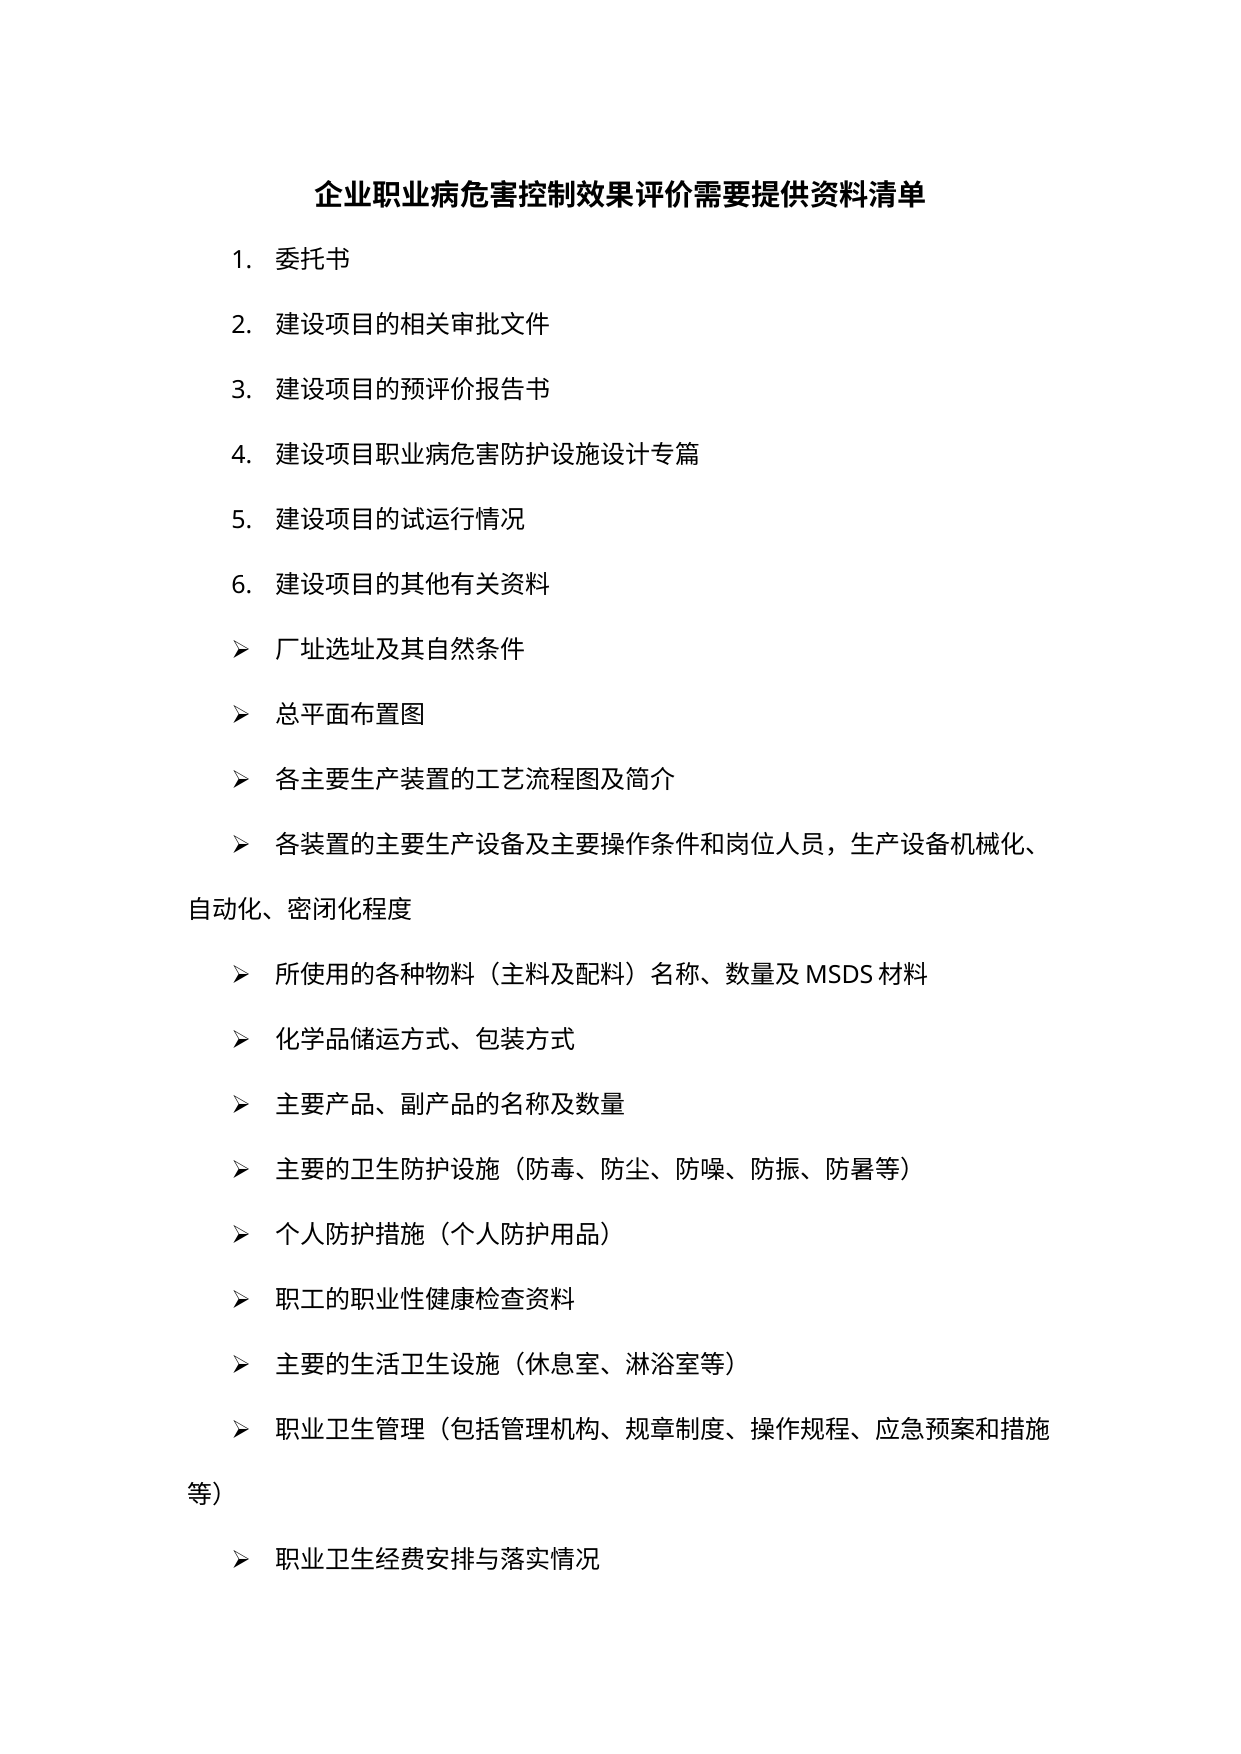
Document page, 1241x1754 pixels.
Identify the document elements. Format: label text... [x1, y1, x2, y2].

list 厂址选址及其自然条件 [231, 615, 1053, 680]
list 化学品储运方式、包装方式 [187, 1005, 1053, 1070]
list 个人防护措施（个人防护用品） [187, 1200, 1053, 1265]
list 建设项目的其他有关资料 [231, 550, 1053, 615]
text 企业职业病危害控制效果评价需要提供资料清单 [187, 160, 1053, 225]
list 职业卫生管理（包括管理机构、规章制度、操作规程、应急预案和措施等） [187, 1395, 1053, 1525]
list 各装置的主要生产设备及主要操作条件和岗位人员，生产设备机械化、自动化、密闭化程度 [187, 810, 1053, 940]
list 主要的生活卫生设施（休息室、淋浴室等） [187, 1330, 1053, 1395]
list 建设项目的试运行情况 [231, 485, 1053, 550]
list 职工的职业性健康检查资料 [187, 1265, 1053, 1330]
list 职业卫生经费安排与落实情况 [187, 1525, 1053, 1590]
list 建设项目的相关审批文件 [231, 290, 1053, 355]
list 所使用的各种物料（主料及配料）名称、数量及MSDS材料 [187, 940, 1053, 1005]
list 各主要生产装置的工艺流程图及简介 [231, 745, 1053, 810]
list 主要产品、副产品的名称及数量 [187, 1070, 1053, 1135]
list 建设项目的预评价报告书 [231, 355, 1053, 420]
list 总平面布置图 [231, 680, 1053, 745]
list 委托书 [231, 225, 1053, 290]
list 主要的卫生防护设施（防毒、防尘、防噪、防振、防暑等） [187, 1135, 1053, 1200]
list 建设项目职业病危害防护设施设计专篇 [231, 420, 1053, 485]
